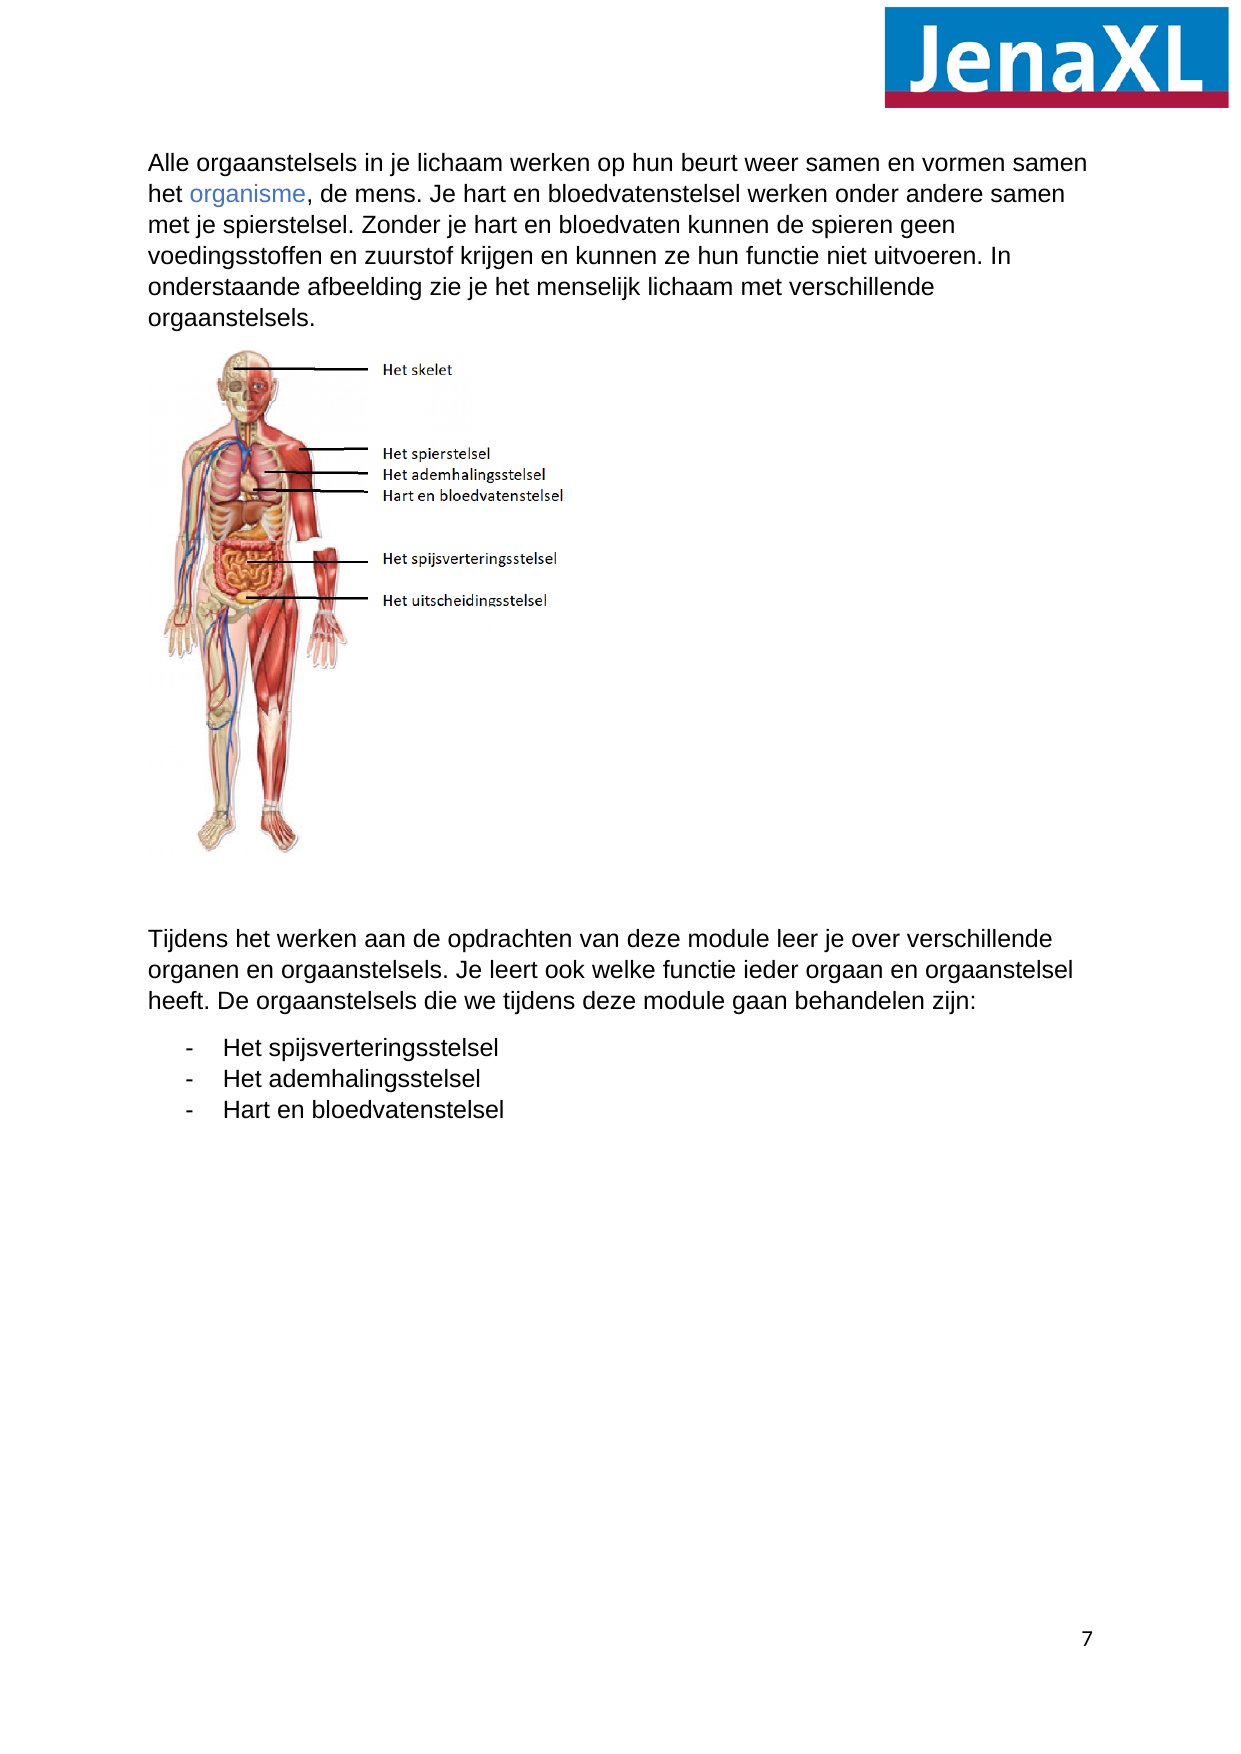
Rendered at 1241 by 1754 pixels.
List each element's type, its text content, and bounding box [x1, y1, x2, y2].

list Hart en bloedvatenstelsel [185, 1096, 1093, 1124]
list Het ademhalingsstelsel [185, 1064, 1093, 1093]
text Alle orgaanstelsels in je lichaam werken op hun beurt weer samen en vormen samen het organisme, de mens. Je hart en bloedvatenstelsel werken onder andere samen met je spierstelsel. Zonder je hart en bloedvaten kunnen de spieren geen voedingsstoffen en zuurstof krijgen en kunnen ze hun functie niet uitvoeren. In onderstaande afbeelding zie je het menselijk lichaam met verschillende orgaanstelsels. [148, 148, 1093, 332]
text Tijdens het werken aan de opdrachten van deze module leer je over verschillende organen en orgaanstelsels. Je leert ook welke functie ieder orgaan en orgaanstelsel heeft. De orgaanstelsels die we tijdens deze module gaan behandelen zijn: [148, 924, 1093, 1014]
picture [884, 7, 1229, 108]
list Het spijsverteringsstelsel [185, 1033, 1093, 1062]
picture [147, 350, 580, 856]
